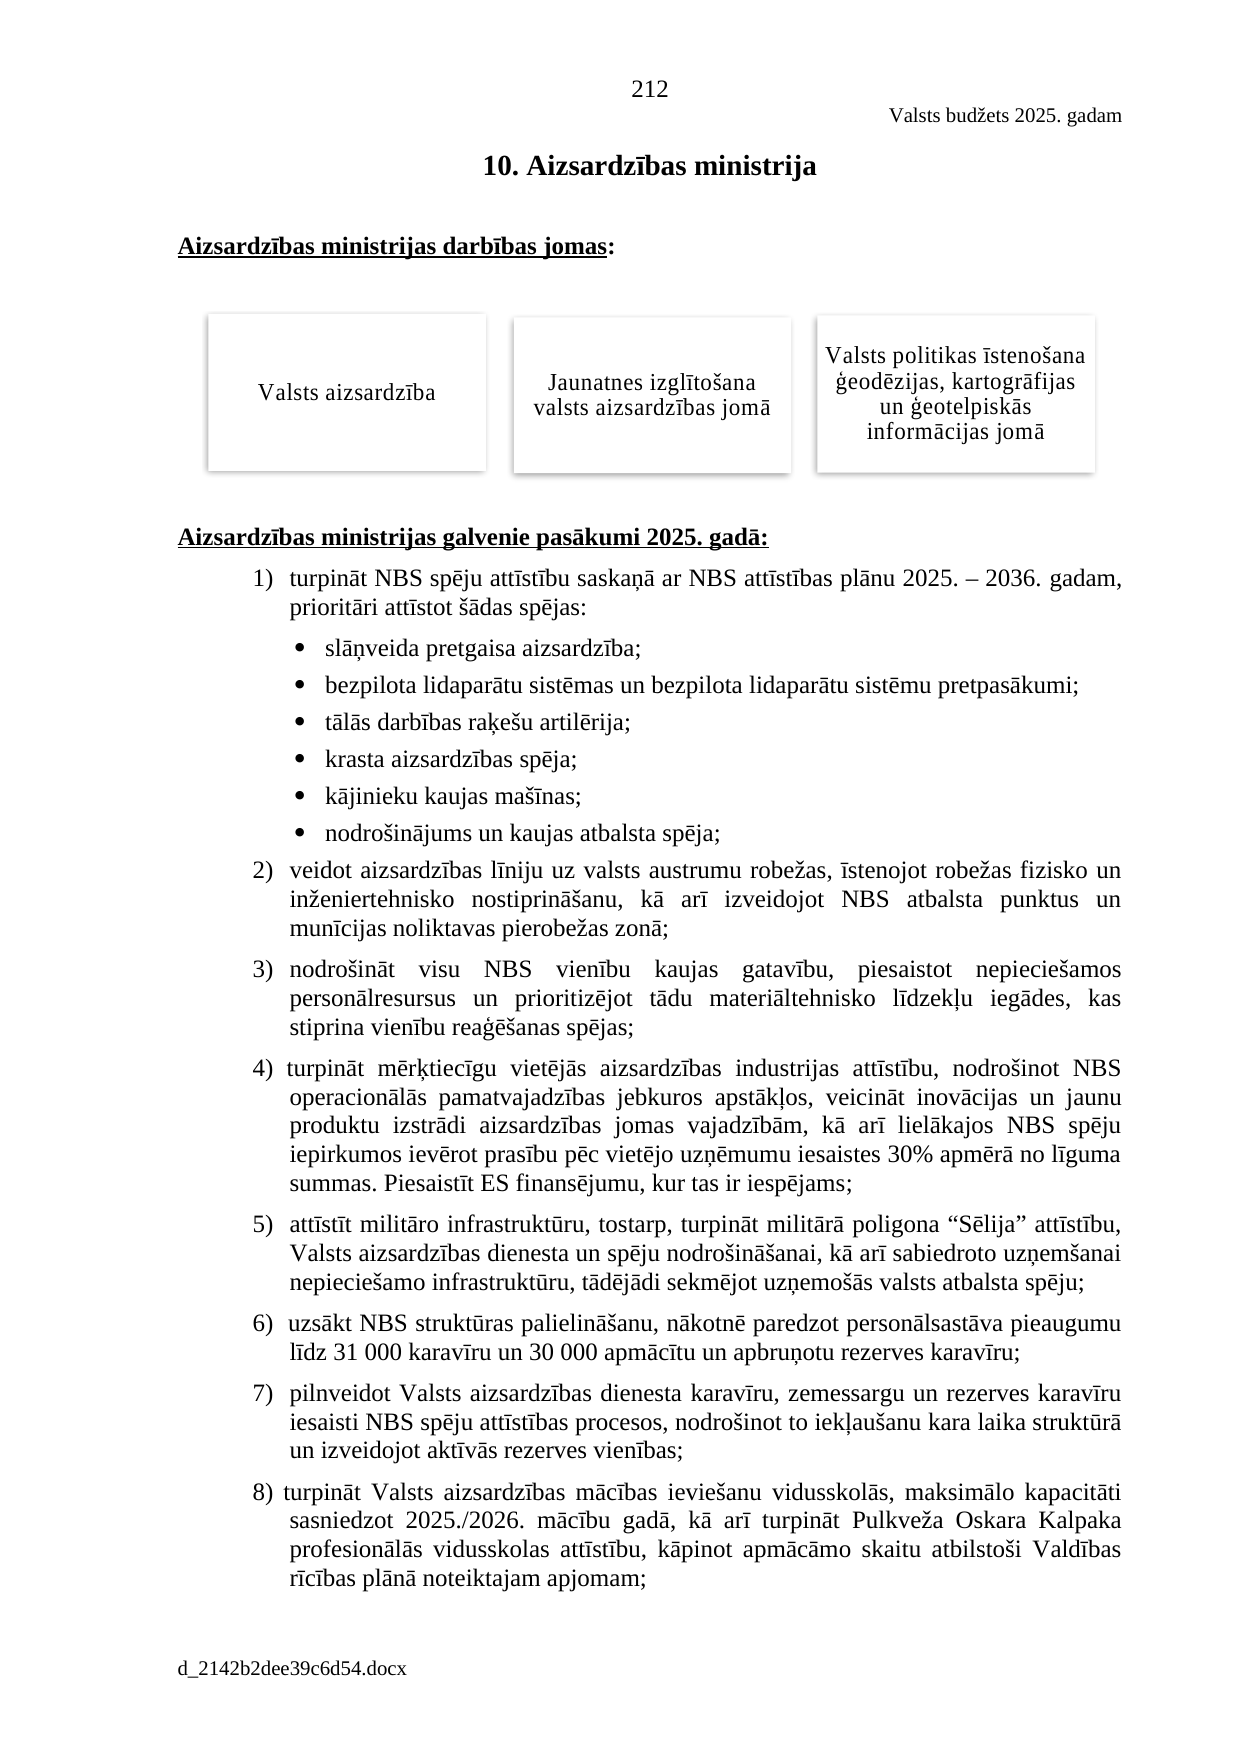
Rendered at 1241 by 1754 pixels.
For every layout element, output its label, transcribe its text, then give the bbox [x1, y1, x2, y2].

list nodrošinājums un kaujas atbalsta spēja; [295, 818, 1122, 847]
text 8) turpināt Valsts aizsardzības mācības ieviešanu vidusskolās, maksimālo kapacitāti sasniedzot 2025./2026. mācību gadā, kā arī turpināt Pulkveža Oskara Kalpaka profesionālās vidusskolas attīstību, kāpinot apmācāmo skaitu atbilstoši Valdības rīcības plānā noteiktajam apjomam; [252, 1477, 1122, 1592]
text 5) attīstīt militāro infrastruktūru, tostarp, turpināt militārā poligona “Sēlija” attīstību, Valsts aizsardzības dienesta un spēju nodrošināšanai, kā arī sabiedroto uzņemšanai nepieciešamo infrastruktūru, tādējādi sekmējot uzņemošās valsts atbalsta spēju; [252, 1209, 1122, 1296]
list slāņveida pretgaisa aizsardzība; [295, 633, 1122, 662]
list krasta aizsardzības spēja; [295, 744, 1122, 773]
list tālās darbības raķešu artilērija; [295, 707, 1122, 736]
text 3) nodrošināt visu NBS vienību kaujas gatavību, piesaistot nepieciešamos personālresursus un prioritizējot tādu materiāltehnisko līdzekļu iegādes, kas stiprina vienību reaģēšanas spējas; [252, 954, 1122, 1041]
list bezpilota lidaparātu sistēmas un bezpilota lidaparātu sistēmu pretpasākumi; [295, 670, 1122, 699]
text 2) veidot aizsardzības līniju uz valsts austrumu robežas, īstenojot robežas fizisko un inženiertehnisko nostiprināšanu, kā arī izveidojot NBS atbalsta punktus un munīcijas noliktavas pierobežas zonā; [252, 856, 1122, 942]
text 7) pilnveidot Valsts aizsardzības dienesta karavīru, zemessargu un rezerves karavīru iesaisti NBS spēju attīstības procesos, nodrošinot to iekļaušanu kara laika struktūrā un izveidojot aktīvās rezerves vienības; [252, 1378, 1122, 1464]
text 10. Aizsardzības ministrija [177, 148, 1122, 181]
list turpināt NBS spēju attīstību saskaņā ar NBS attīstības plānu 2025. – 2036. gadam, prioritāri attīstot šādas spējas: [252, 563, 1122, 621]
text Aizsardzības ministrijas darbības jomas: [177, 231, 1122, 260]
text Aizsardzības ministrijas galvenie pasākumi 2025. gadā: [177, 522, 1122, 551]
list kājinieku kaujas mašīnas; [295, 781, 1122, 810]
text 4) turpināt mērķtiecīgu vietējās aizsardzības industrijas attīstību, nodrošinot NBS operacionālās pamatvajadzības jebkuros apstākļos, veicināt inovācijas un jaunu produktu izstrādi aizsardzības jomas vajadzībām, kā arī lielākajos NBS spēju iepirkumos ievērot prasību pēc vietējo uzņēmumu iesaistes 30% apmērā no līguma summas. Piesaistīt ES finansējumu, kur tas ir iespējams; [252, 1053, 1122, 1197]
text 6) uzsākt NBS struktūras palielināšanu, nākotnē paredzot personālsastāva pieaugumu līdz 31 000 karavīru un 30 000 apmācītu un apbruņotu rezerves karavīru; [252, 1308, 1122, 1366]
